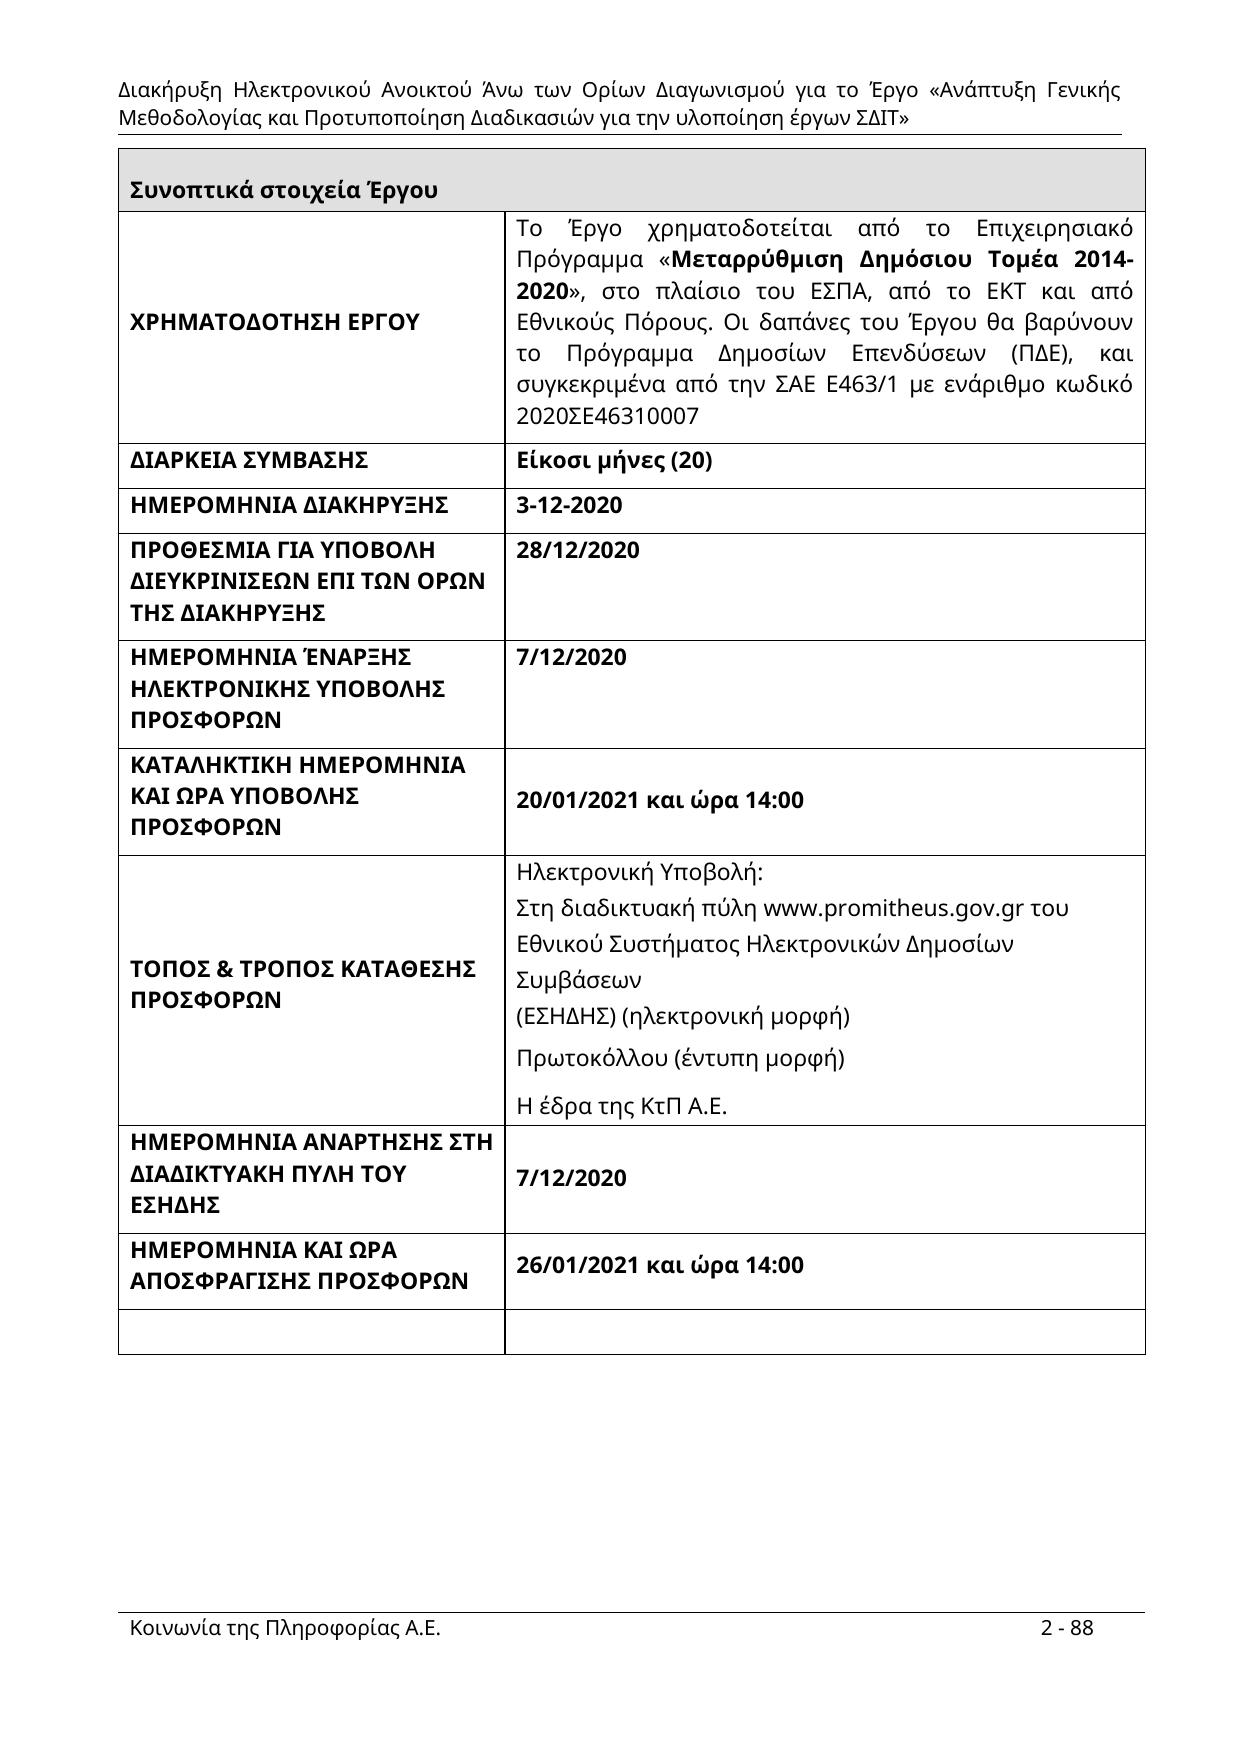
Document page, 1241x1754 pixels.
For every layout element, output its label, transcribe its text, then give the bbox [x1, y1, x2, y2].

table_cell [506, 1310, 1145, 1353]
table_cell ΗΜΕΡΟΜΗΝΙΑ ΈΝΑΡΞΗΣ ΗΛΕΚΤΡΟΝΙΚΗΣ ΥΠΟΒΟΛΗΣ ΠΡΟΣΦΟΡΩΝ [119, 641, 504, 747]
table_cell [119, 1310, 504, 1353]
table_cell 28/12/2020 [506, 534, 1145, 640]
table_cell ΔΙΑΡΚΕΙΑ ΣΥΜΒΑΣΗΣ [119, 444, 504, 488]
table_cell ΚΑΤΑΛΗΚΤΙΚΗ ΗΜΕΡΟΜΗΝΙΑ ΚΑΙ ΩΡΑ ΥΠΟΒΟΛΗΣ ΠΡΟΣΦΟΡΩΝ [119, 749, 504, 855]
table_cell Είκοσι μήνες (20) [506, 444, 1145, 488]
table_cell 20/01/2021 και ώρα 14:00 [506, 749, 1145, 855]
table_header Συνοπτικά στοιχεία Έργου [119, 149, 1145, 211]
table_cell ΗΜΕΡΟΜΗΝΙΑ ΔΙΑΚΗΡΥΞΗΣ [119, 489, 504, 533]
table_cell ΗΜΕΡΟΜΗΝΙΑ ΚΑΙ ΩΡΑ ΑΠΟΣΦΡΑΓΙΣΗΣ ΠΡΟΣΦΟΡΩΝ [119, 1234, 504, 1309]
table_cell 7/12/2020 [506, 641, 1145, 747]
table_cell 26/01/2021 και ώρα 14:00 [506, 1234, 1145, 1309]
table_cell ΤΟΠΟΣ & ΤΡΟΠΟΣ ΚΑΤΑΘΕΣΗΣ ΠΡΟΣΦΟΡΩΝ [119, 856, 504, 1125]
table_cell ΠΡΟΘΕΣΜΙΑ ΓΙΑ ΥΠΟΒΟΛΗ ΔΙΕΥΚΡΙΝΙΣΕΩΝ ΕΠΙ ΤΩΝ ΟΡΩΝ ΤΗΣ ΔΙΑΚΗΡΥΞΗΣ [119, 534, 504, 640]
table_cell ΧΡΗΜΑΤΟΔΟΤΗΣΗ ΕΡΓΟΥ [119, 212, 504, 443]
table_cell Το Έργο χρηματοδοτείται από το Επιχειρησιακό Πρόγραμμα «Μεταρρύθμιση Δημόσιου Τομέα 2014-2020», στο πλαίσιο του ΕΣΠΑ, από το ΕΚΤ και από Εθνικούς Πόρους. Οι δαπάνες του Έργου θα βαρύνουν το Πρόγραμμα Δημοσίων Επενδύσεων (ΠΔΕ), και συγκεκριμένα από την ΣΑΕ Ε463/1 με ενάριθμο κωδικό 2020ΣΕ46310007 [506, 212, 1145, 443]
table_cell ΗΜΕΡΟΜΗΝΙΑ ΑΝΑΡΤΗΣΗΣ ΣΤΗ ΔΙΑΔΙΚΤΥΑΚΗ ΠΥΛΗ ΤΟΥ ΕΣΗΔΗΣ [119, 1126, 504, 1233]
table_cell Ηλεκτρονική Υποβολή: Στη διαδικτυακή πύλη www.promitheus.gov.gr του Εθνικού Συστήματος Ηλεκτρονικών Δημοσίων Συμβάσεων (ΕΣΗΔΗΣ) (ηλεκτρονική μορφή) Πρωτοκόλλου (έντυπη μορφή) Η έδρα της ΚτΠ Α.Ε. [506, 856, 1145, 1125]
table_cell 3-12-2020 [506, 489, 1145, 533]
table_cell 7/12/2020 [506, 1126, 1145, 1233]
